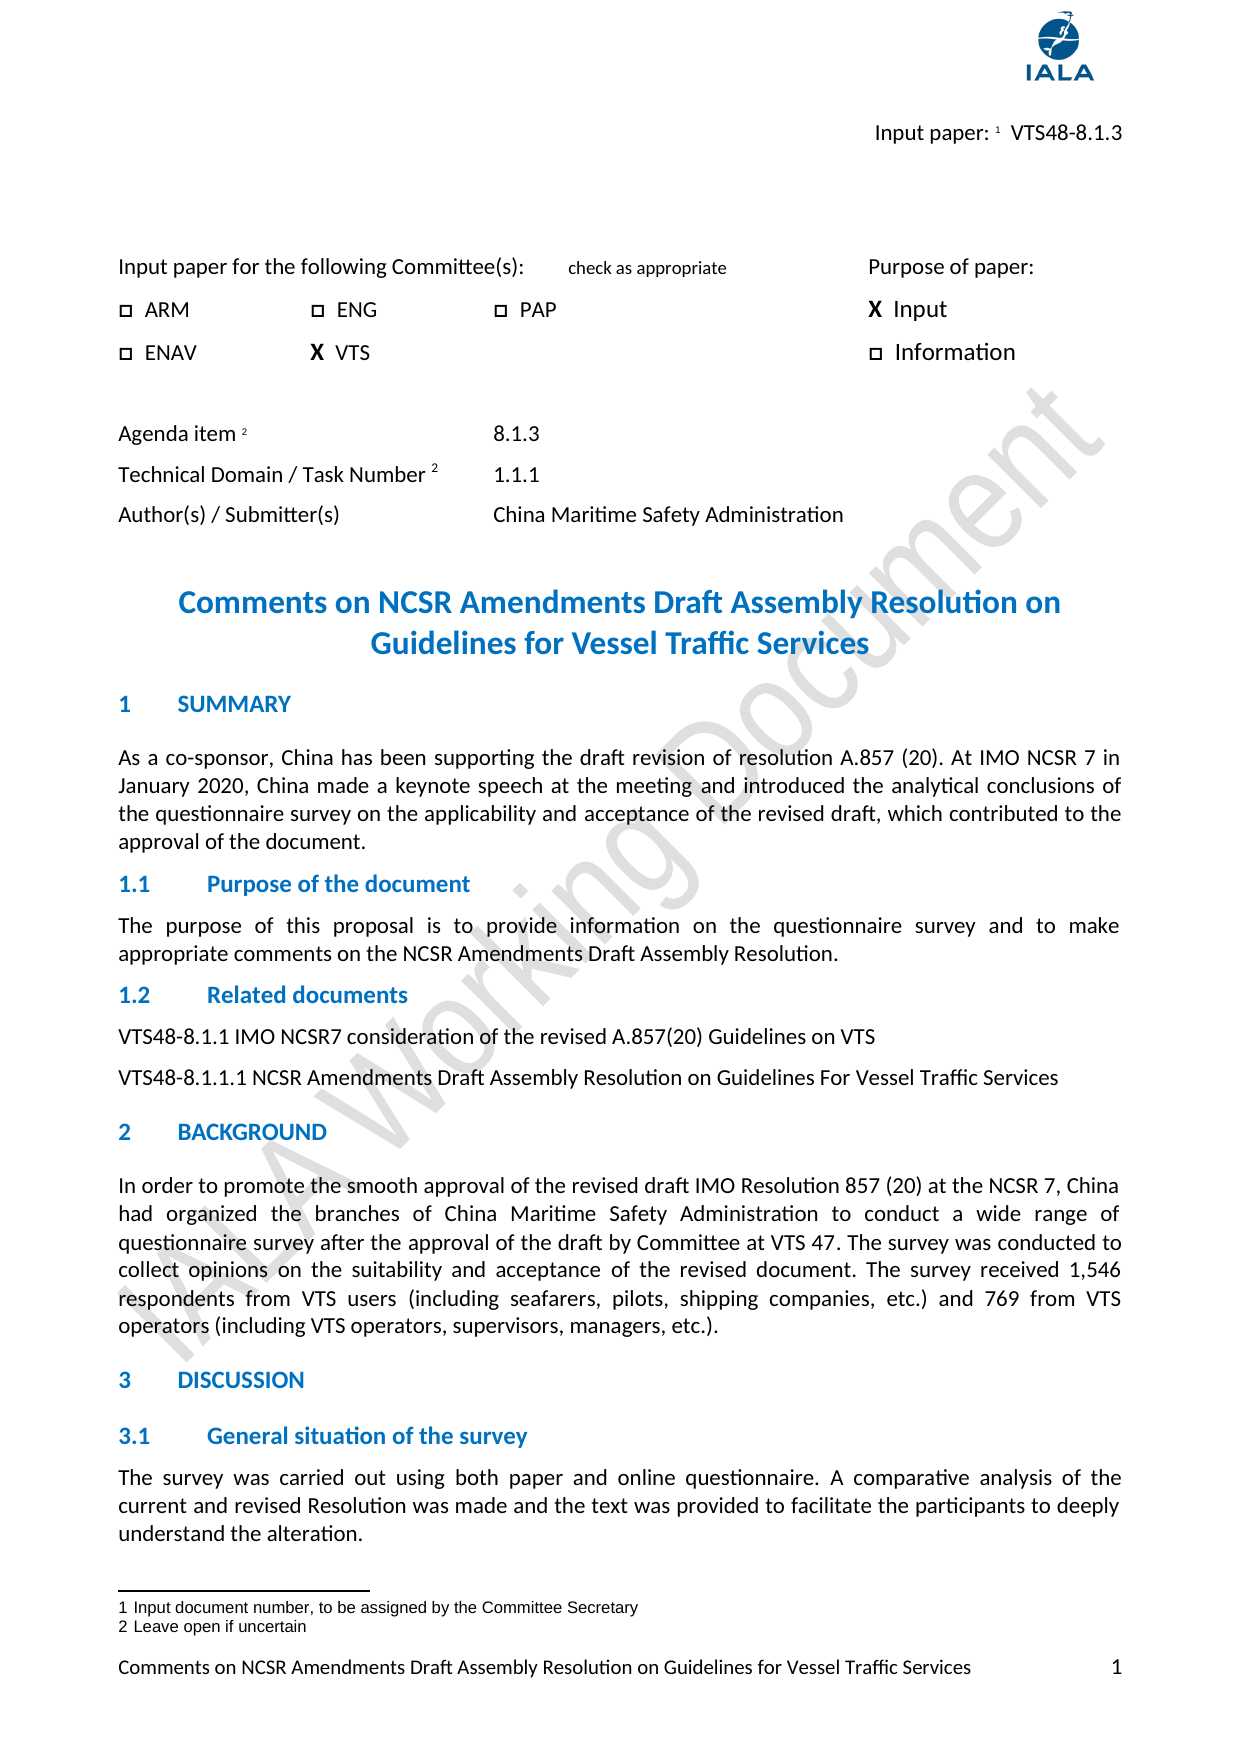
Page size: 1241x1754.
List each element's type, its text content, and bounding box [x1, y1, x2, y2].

text VTS48-8.1.1 IMO NCSR7 consideration of the revised A.857(20) Guidelines on VTS [118, 1022, 1122, 1051]
text The survey was carried out using both paper and online questionnaire. A comparative analysis of the current and revised Resolution was made and the text was provided to facilitate the participants to deeply understand the alteration. [118, 1463, 1122, 1547]
text □ ENAV X VTS □ Information [118, 336, 1122, 366]
subtitle Discussion [118, 1365, 1122, 1395]
picture [1011, 3, 1106, 96]
text □ ARM □ ENG □ PAP X Input [118, 293, 1122, 323]
text VTS48-8.1.1.1 NCSR Amendments Draft Assembly Resolution on Guidelines For Vessel Traffic Services [118, 1063, 1122, 1091]
text Input paper: VTS48-8.1.3 [118, 118, 1122, 146]
subtitle Summary [118, 688, 1122, 718]
title Comments on NCSR Amendments Draft Assembly Resolution on Guidelines for Vessel Traffic Services [118, 581, 1122, 663]
text Technical Domain / Task Number 2 1.1.1 [118, 460, 1122, 488]
text As a co-sponsor, China has been supporting the draft revision of resolution A.857 (20). At IMO NCSR 7 in January 2020, China made a keynote speech at the meeting and introduced the analytical conclusions of the questionnaire survey on the applicability and acceptance of the revised draft, which contributed to the approval of the document. [118, 743, 1122, 855]
text In order to promote the smooth approval of the revised draft IMO Resolution 857 (20) at the NCSR 7, China had organized the branches of China Maritime Safety Administration to conduct a wide range of questionnaire survey after the approval of the draft by Committee at VTS 47. The survey was conducted to collect opinions on the suitability and acceptance of the revised document. The survey received 1,546 respondents from VTS users (including seafarers, pilots, shipping companies, etc.) and 769 from VTS operators (including VTS operators, supervisors, managers, etc.). [118, 1172, 1122, 1340]
text Input paper for the following Committee(s): check as appropriate Purpose of paper: [118, 252, 1122, 280]
text Author(s) / Submitter(s) China Maritime Safety Administration [118, 500, 1122, 528]
subtitle Purpose of the document [118, 868, 1122, 898]
subtitle Background [118, 1116, 1122, 1147]
subtitle General situation of the survey [118, 1420, 1122, 1451]
text Agenda item 8.1.3 [118, 419, 1122, 447]
text The purpose of this proposal is to provide information on the questionnaire survey and to make appropriate comments on the NCSR Amendments Draft Assembly Resolution. [118, 911, 1122, 967]
subtitle Related documents [118, 979, 1122, 1010]
